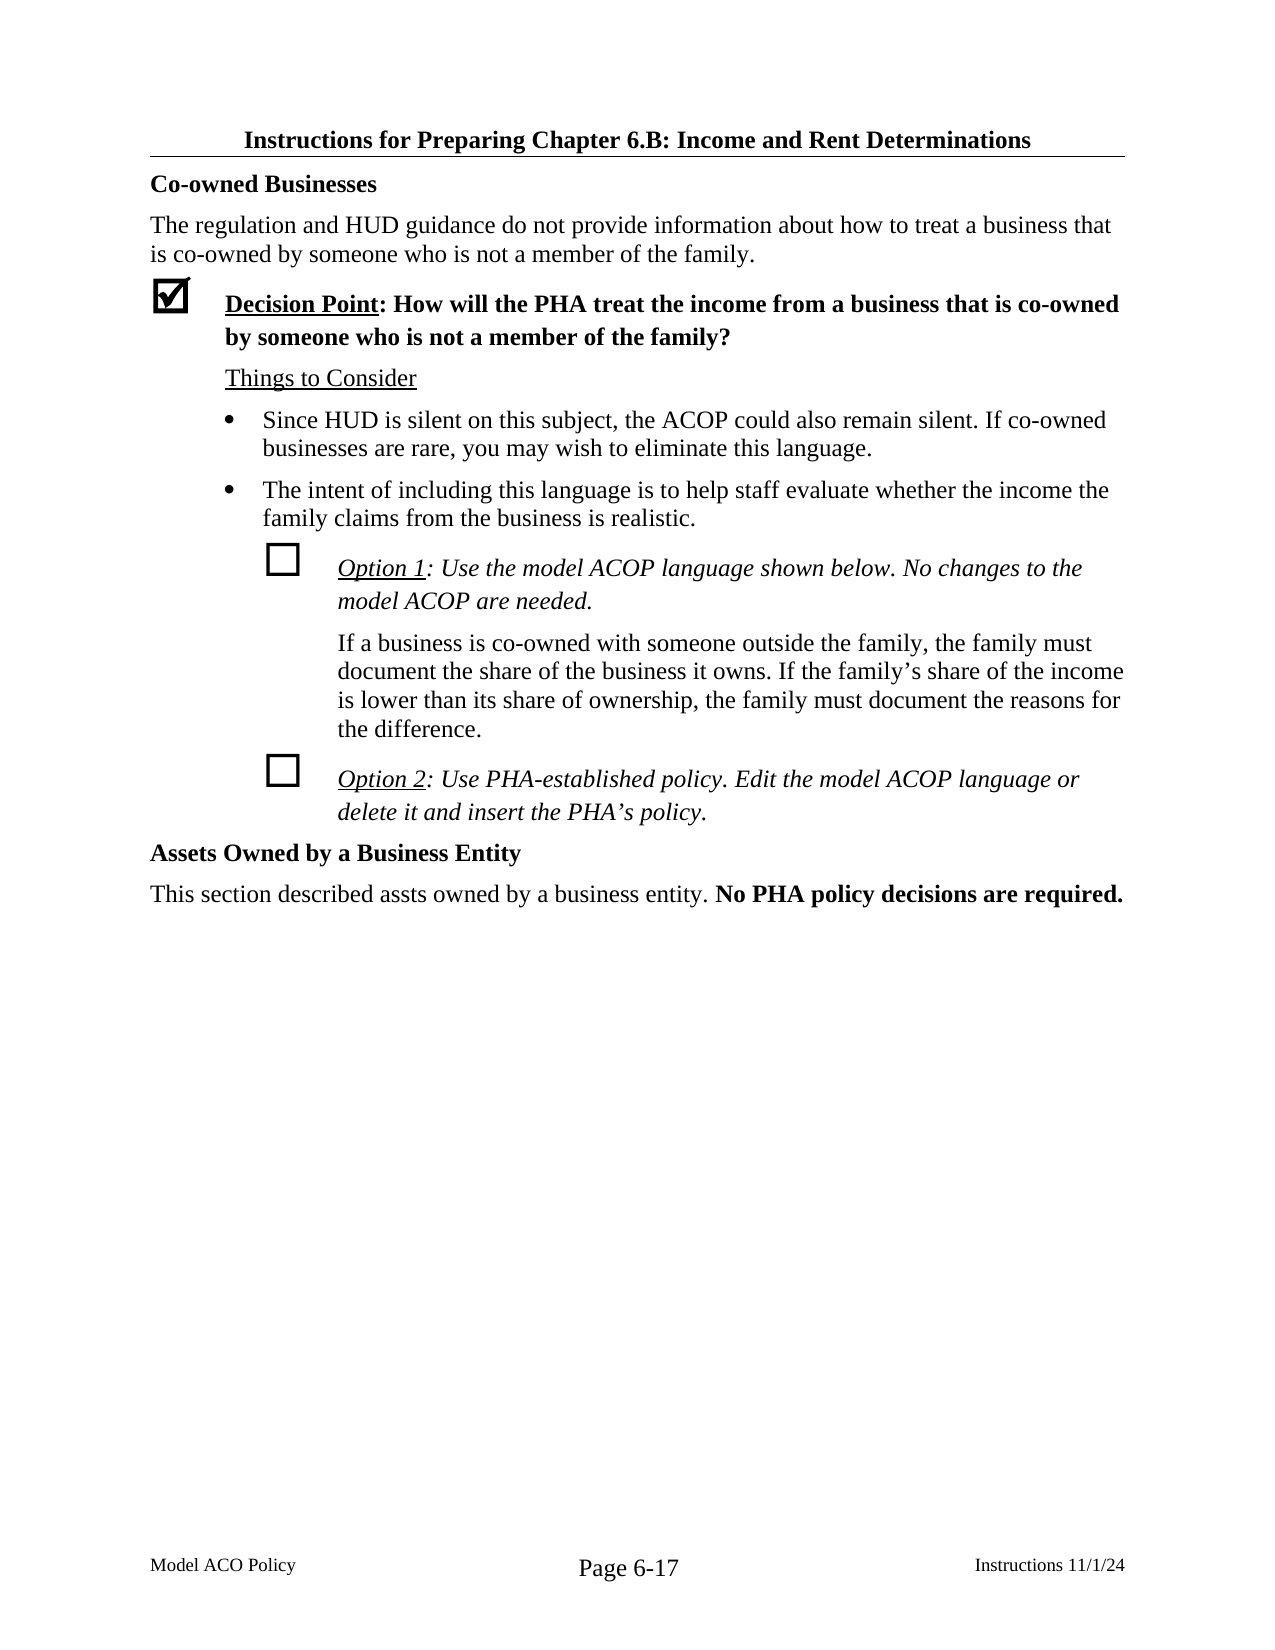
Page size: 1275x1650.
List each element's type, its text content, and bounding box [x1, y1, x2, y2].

text Option 1: Use the model ACOP language shown below. No changes to the model ACOP are needed. [262, 545, 1125, 615]
text The regulation and HUD guidance do not provide information about how to treat a business that is co-owned by someone who is not a member of the family. [150, 211, 1125, 268]
text This section described assts owned by a business entity. No PHA policy decisions are required. [150, 879, 1125, 908]
text Co-owned Businesses [150, 169, 1125, 198]
text Option 2: Use PHA-established policy. Edit the model ACOP language or delete it and insert the PHA’s policy. [262, 755, 1125, 826]
list The intent of including this language is to help staff evaluate whether the income the family claims from the business is realistic. [225, 475, 1125, 532]
text If a business is co-owned with someone outside the family, the family must document the share of the business it owns. If the family’s share of the income is lower than its share of ownership, the family must document the reasons for the difference. [337, 628, 1125, 743]
text Things to Consider [225, 363, 1125, 392]
text Assets Owned by a Business Entity [150, 838, 1125, 867]
text Decision Point: How will the PHA treat the income from a business that is co-owned by someone who is not a member of the family? [150, 281, 1125, 351]
list Since HUD is silent on this subject, the ACOP could also remain silent. If co-owned businesses are rare, you may wish to eliminate this language. [225, 405, 1125, 462]
